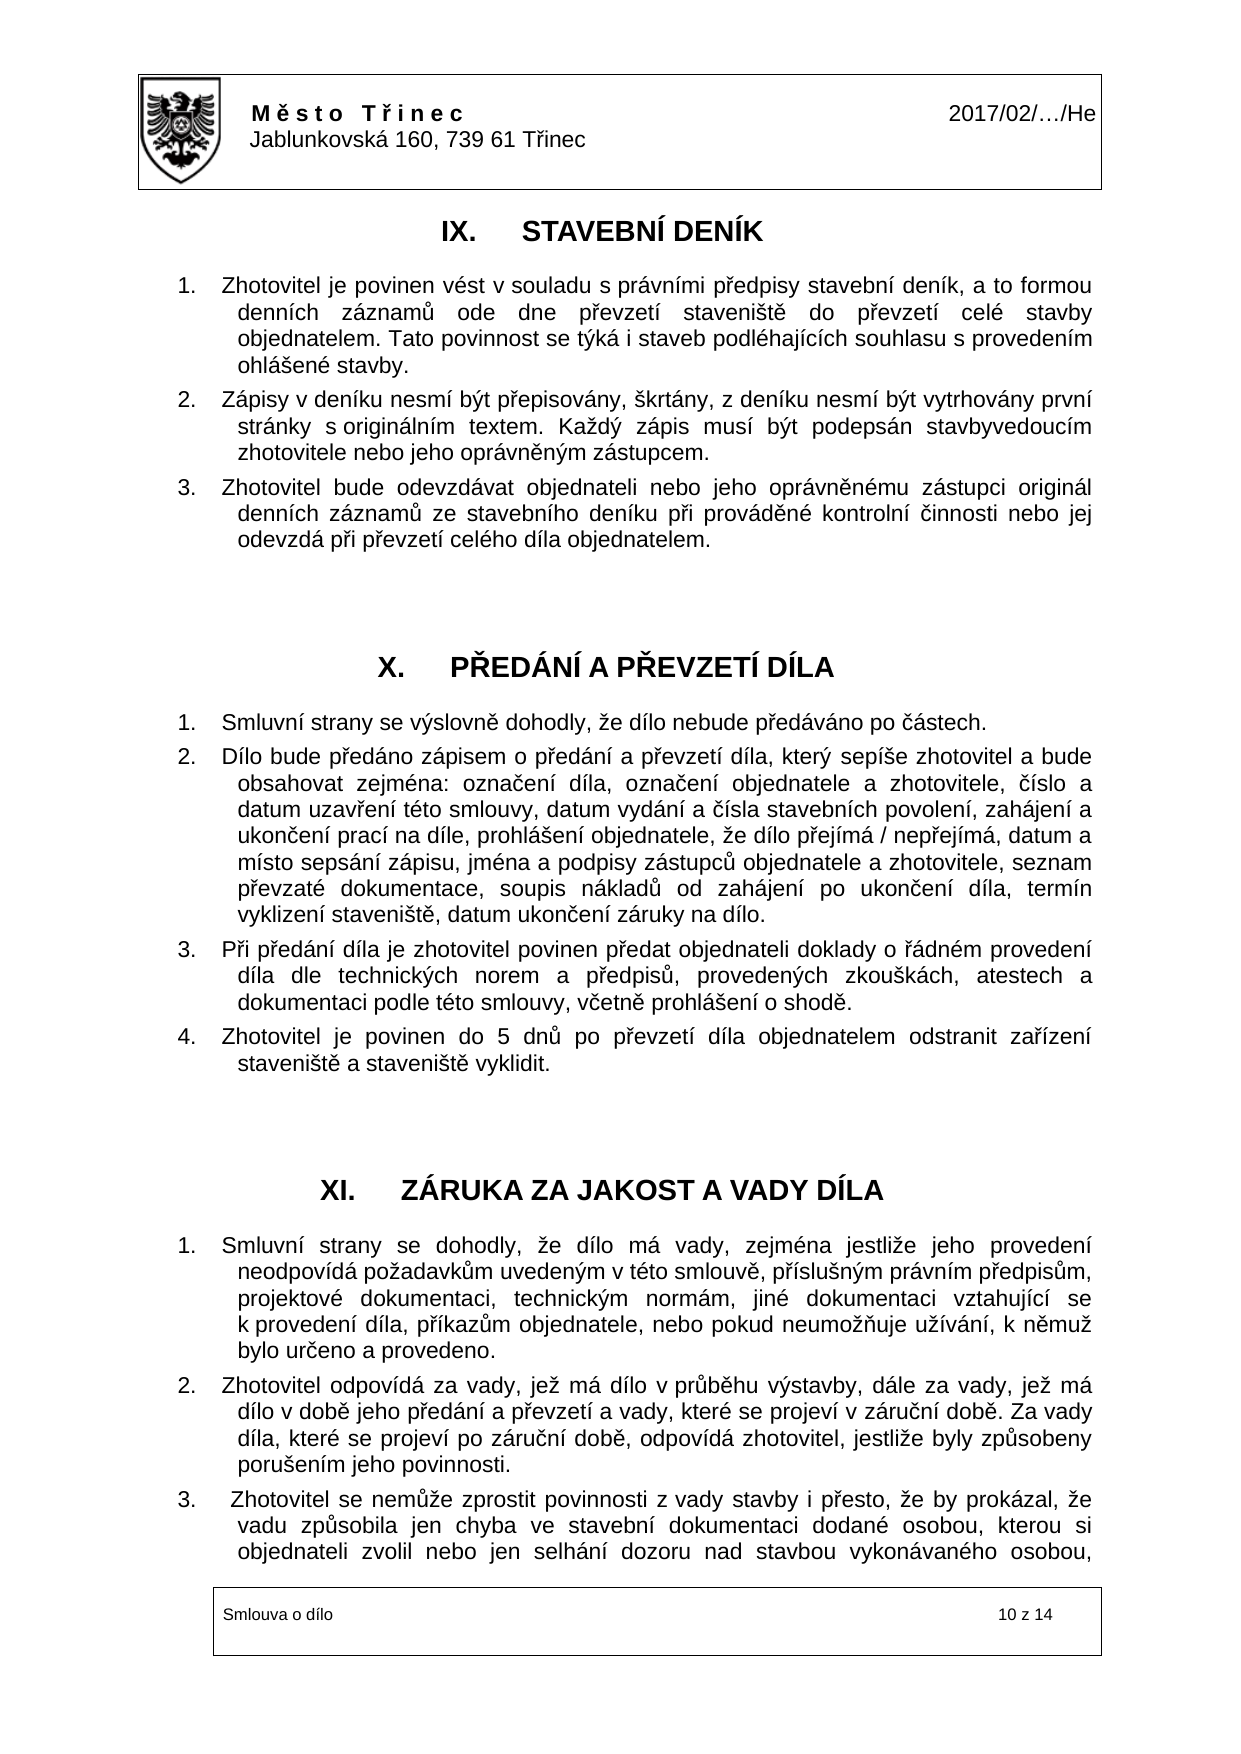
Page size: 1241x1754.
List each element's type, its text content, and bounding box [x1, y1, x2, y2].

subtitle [177, 1486, 1093, 1565]
subtitle 2. Zhotovitel odpovídá za vady, jež má dílo v průběhu výstavby, dále za vady, jež má dílo v době jeho předání a převzetí a vady, které se projeví v záruční době. Za vady díla, které se projeví po záruční době, odpovídá zhotovitel, jestliže byly způsobeny porušením jeho povinnosti. [177, 1372, 1093, 1477]
subtitle 2. Zápisy v deníku nesmí být přepisovány, škrtány, z deníku nesmí být vytrhovány první stránky s originálním textem. Každý zápis musí být podepsán stavbyvedoucím zhotovitele nebo jeho oprávněným zástupcem. [177, 386, 1093, 465]
subtitle 1. Smluvní strany se dohodly, že dílo má vady, zejména jestliže jeho provedení neodpovídá požadavkům uvedeným v této smlouvě, příslušným právním předpisům, projektové dokumentaci, technickým normám, jiné dokumentaci vztahující se k provedení díla, příkazům objednatele, nebo pokud neumožňuje užívání, k němuž bylo určeno a provedeno. [177, 1232, 1093, 1363]
subtitle STAVEBNÍ DENÍK [148, 214, 1093, 247]
subtitle ZÁRUKA ZA JAKOST A VADY DÍLA [148, 1173, 1093, 1207]
subtitle 3. Zhotovitel bude odevzdávat objednateli nebo jeho oprávněnému zástupci originál denních záznamů ze stavebního deníku při prováděné kontrolní činnosti nebo jej odevzdá při převzetí celého díla objednatelem. [177, 474, 1093, 553]
subtitle 1. Smluvní strany se výslovně dohodly, že dílo nebude předáváno po částech. [177, 708, 1093, 735]
subtitle 1. Zhotovitel je povinen vést v souladu s právními předpisy stavební deník, a to formou denních záznamů ode dne převzetí staveniště do převzetí celé stavby objednatelem. Tato povinnost se týká i staveb podléhajících souhlasu s provedením ohlášené stavby. [177, 272, 1093, 378]
subtitle PŘEDÁNÍ A PŘEVZETÍ DÍLA [148, 650, 1093, 683]
subtitle 2. Dílo bude předáno zápisem o předání a převzetí díla, který sepíše zhotovitel a bude obsahovat zejména: označení díla, označení objednatele a zhotovitele, číslo a datum uzavření této smlouvy, datum vydání a čísla stavebních povolení, zahájení a ukončení prací na díle, prohlášení objednatele, že dílo přejímá / nepřejímá, datum a místo sepsání zápisu, jména a podpisy zástupců objednatele a zhotovitele, seznam převzaté dokumentace, soupis nákladů od zahájení po ukončení díla, termín vyklizení staveniště, datum ukončení záruky na dílo. [177, 743, 1093, 928]
subtitle 3. Při předání díla je zhotovitel povinen předat objednateli doklady o řádném provedení díla dle technických norem a předpisů, provedených zkouškách, atestech a dokumentaci podle této smlouvy, včetně prohlášení o shodě. [177, 936, 1093, 1015]
subtitle 4. Zhotovitel je povinen do 5 dnů po převzetí díla objednatelem odstranit zařízení staveniště a staveniště vyklidit. [177, 1023, 1093, 1076]
